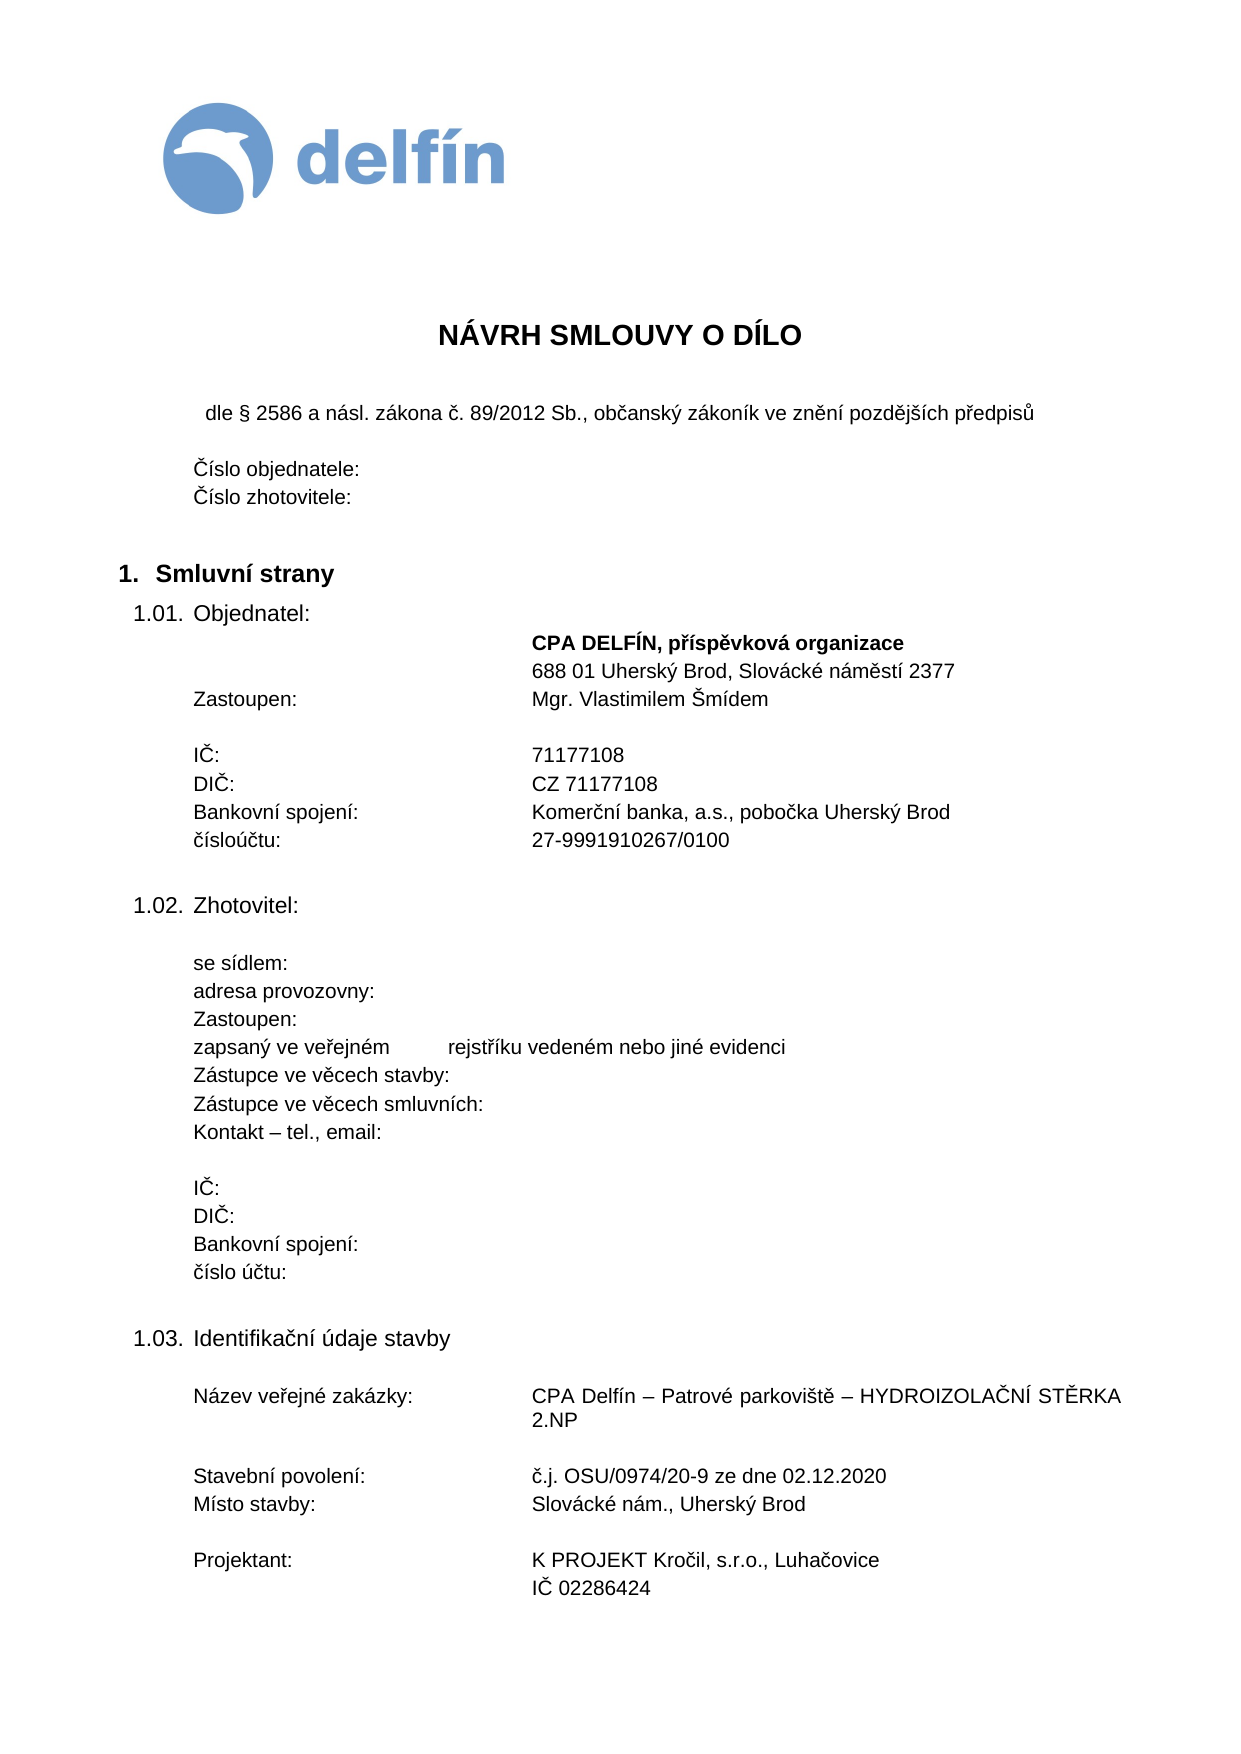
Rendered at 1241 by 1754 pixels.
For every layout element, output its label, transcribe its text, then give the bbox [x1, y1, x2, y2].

text CPA DELFÍN, příspěvková organizace [193, 631, 1122, 655]
text Místo stavby: Slovácké nám., Uherský Brod [193, 1492, 1122, 1516]
text čísloúčtu: 27-9991910267/0100 [193, 828, 1122, 852]
subtitle Identifikační údaje stavby [133, 1325, 1122, 1351]
text Zastoupen: [193, 1007, 1122, 1031]
subtitle Smluvní strany [118, 559, 1122, 588]
text Bankovní spojení: Komerční banka, a.s., pobočka Uherský Brod [193, 799, 1122, 823]
picture [118, 65, 548, 253]
subtitle Objednatel: [133, 600, 1122, 627]
text DIČ: CZ 71177108 [193, 771, 1122, 795]
text Název veřejné zakázky: CPA Delfín – Patrové parkoviště – HYDROIZOLAČNÍ STĚRKA 2.NP [193, 1383, 1122, 1431]
text se sídlem: [193, 951, 1122, 975]
text Zástupce ve věcech smluvních: [193, 1091, 1122, 1115]
text IČ 02286424 [193, 1576, 1122, 1600]
text 688 01 Uherský Brod, Slovácké náměstí 2377 [193, 659, 1122, 683]
text adresa provozovny: [193, 979, 1122, 1003]
text Číslo zhotovitele: [193, 485, 1122, 509]
subtitle Zhotovitel: [133, 892, 1122, 918]
text Zástupce ve věcech stavby: [193, 1063, 1122, 1087]
text dle § 2586 a násl. zákona č. 89/2012 Sb., občanský zákoník ve znění pozdějších předpisů [118, 401, 1122, 424]
text Zastoupen: Mgr. Vlastimilem Šmídem [193, 687, 1122, 711]
text DIČ: [193, 1204, 1122, 1228]
text Kontakt – tel., email: [193, 1119, 1122, 1143]
text číslo účtu: [193, 1260, 1122, 1284]
text Stavební povolení: č.j. OSU/0974/20-9 ze dne 02.12.2020 [193, 1464, 1122, 1488]
text zapsaný ve veřejném rejstříku vedeném nebo jiné evidenci [193, 1035, 1122, 1059]
text Bankovní spojení: [193, 1232, 1122, 1256]
text IČ: 71177108 [193, 743, 1122, 767]
text IČ: [193, 1176, 1122, 1200]
text Číslo objednatele: [193, 457, 1122, 481]
text Projektant: K PROJEKT Kročil, s.r.o., Luhačovice [193, 1548, 1122, 1572]
title návrh smlouvy o dílo [118, 318, 1122, 352]
